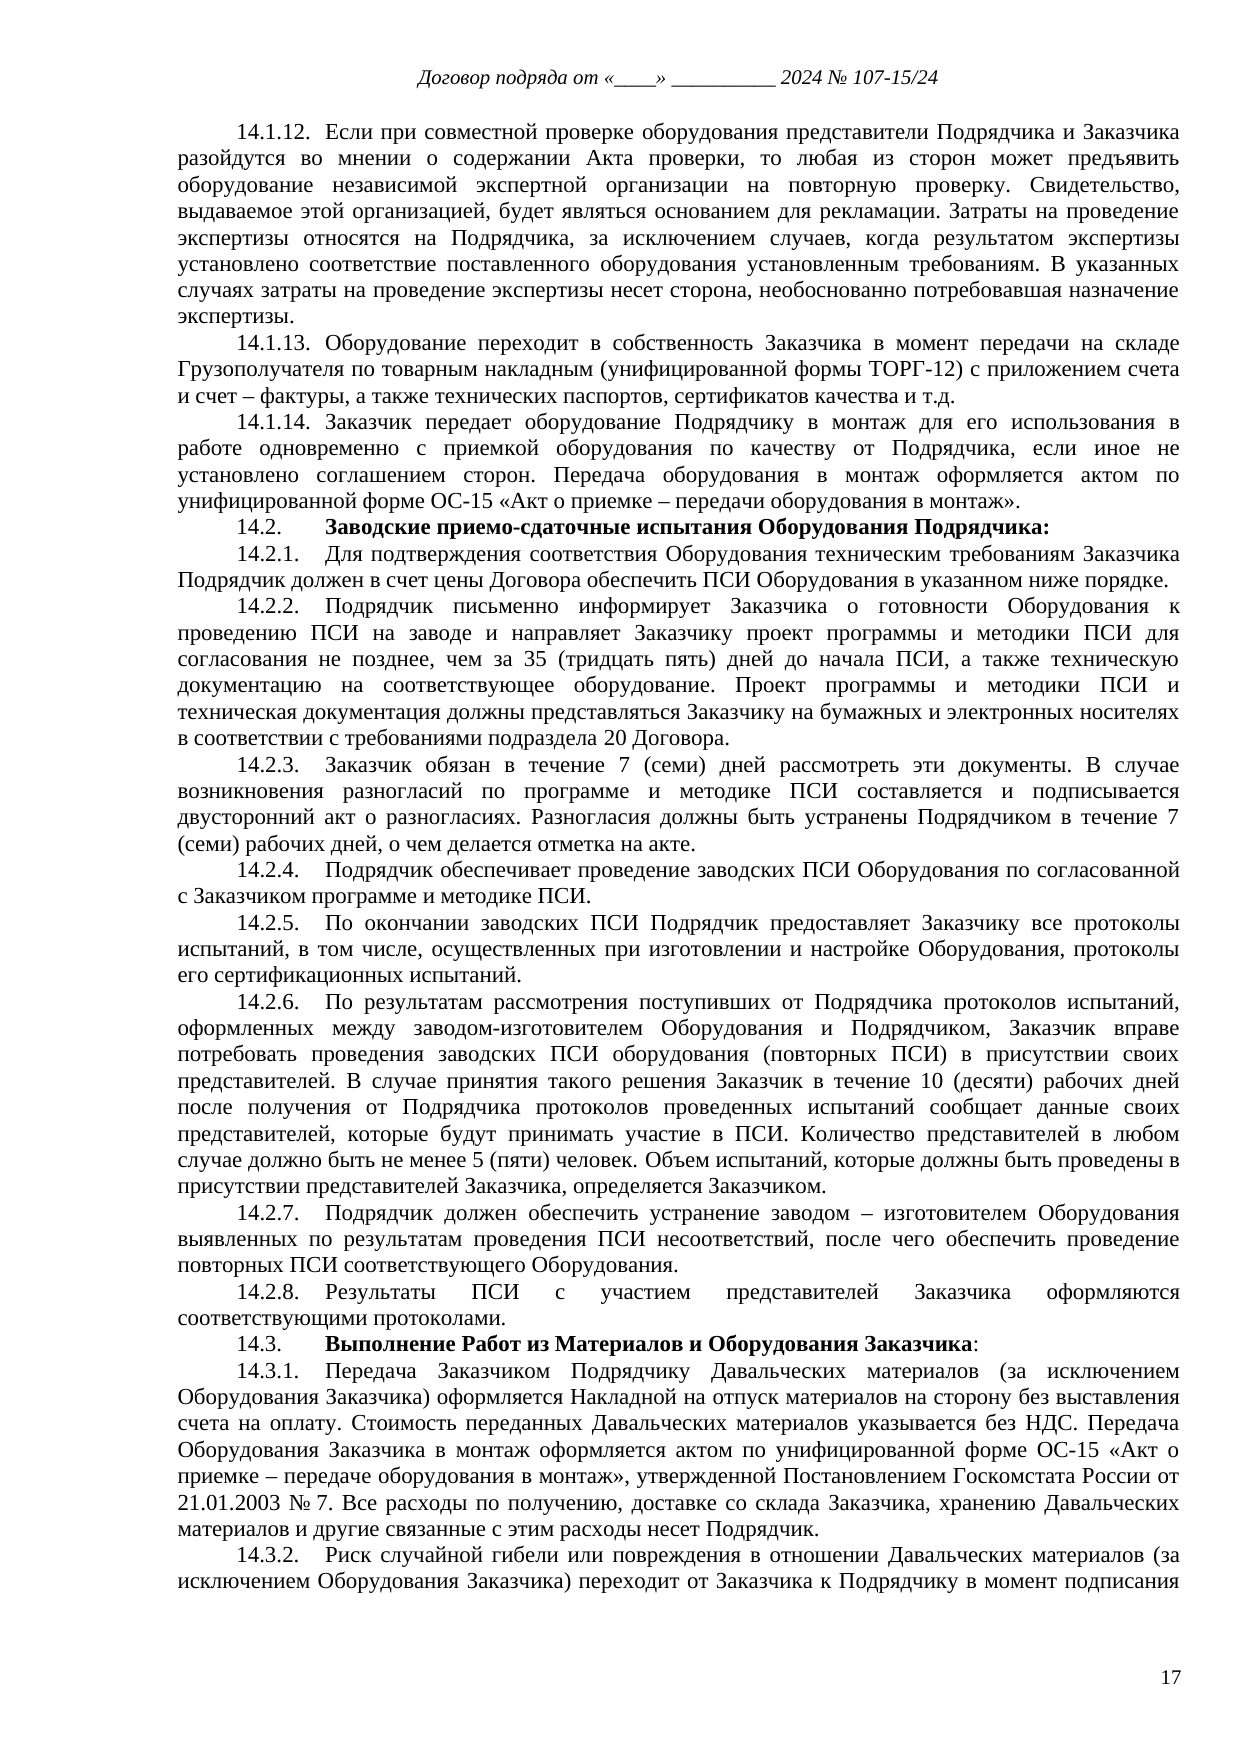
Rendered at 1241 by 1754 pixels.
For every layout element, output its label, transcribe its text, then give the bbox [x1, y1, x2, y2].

text Заказчик обязан в течение 7 (семи) дней рассмотреть эти документы. В случае возникновения разногласий по программе и методике ПСИ составляется и подписывается двусторонний акт о разногласиях. Разногласия должны быть устранены Подрядчиком в течение 7 (семи) рабочих дней, о чем делается отметка на акте. [177, 751, 1181, 856]
text Результаты ПСИ с участием представителей Заказчика оформляются соответствующими протоколами. [177, 1278, 1181, 1330]
text Подрядчик письменно информирует Заказчика о готовности Оборудования к проведению ПСИ на заводе и направляет Заказчику проект программы и методики ПСИ для согласования не позднее, чем за 35 (тридцать пять) дней до начала ПСИ, а также техническую документацию на соответствующее оборудование. Проект программы и методики ПСИ и техническая документация должны представляться Заказчику на бумажных и электронных носителях в соответствии с требованиями подраздела 20 Договора. [177, 592, 1181, 751]
text Выполнение Работ из Материалов и Оборудования Заказчика: [177, 1330, 1181, 1357]
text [177, 1541, 1181, 1594]
text Подрядчик обеспечивает проведение заводских ПСИ Оборудования по согласованной с Заказчиком программе и методике ПСИ. [177, 856, 1181, 909]
text По окончании заводских ПСИ Подрядчик предоставляет Заказчику все протоколы испытаний, в том числе, осуществленных при изготовлении и настройке Оборудования, протоколы его сертификационных испытаний. [177, 909, 1181, 988]
text Если при совместной проверке оборудования представители Подрядчика и Заказчика разойдутся во мнении о содержании Акта проверки, то любая из сторон может предъявить оборудование независимой экспертной организации на повторную проверку. Свидетельство, выдаваемое этой организацией, будет являться основанием для рекламации. Затраты на проведение экспертизы относятся на Подрядчика, за исключением случаев, когда результатом экспертизы установлено соответствие поставленного оборудования установленным требованиям. В указанных случаях затраты на проведение экспертизы несет сторона, необоснованно потребовавшая назначение экспертизы. [177, 118, 1181, 329]
text Для подтверждения соответствия Оборудования техническим требованиям Заказчика Подрядчик должен в счет цены Договора обеспечить ПСИ Оборудования в указанном ниже порядке. [177, 540, 1181, 592]
text По результатам рассмотрения поступивших от Подрядчика протоколов испытаний, оформленных между заводом-изготовителем Оборудования и Подрядчиком, Заказчик вправе потребовать проведения заводских ПСИ оборудования (повторных ПСИ) в присутствии своих представителей. В случае принятия такого решения Заказчик в течение 10 (десяти) рабочих дней после получения от Подрядчика протоколов проведенных испытаний сообщает данные своих представителей, которые будут принимать участие в ПСИ. Количество представителей в любом случае должно быть не менее 5 (пяти) человек. Объем испытаний, которые должны быть проведены в присутствии представителей Заказчика, определяется Заказчиком. [177, 988, 1181, 1199]
text Заводские приемо-сдаточные испытания Оборудования Подрядчика: [177, 513, 1181, 540]
text Передача Заказчиком Подрядчику Давальческих материалов (за исключением Оборудования Заказчика) оформляется Накладной на отпуск материалов на сторону без выставления счета на оплату. Стоимость переданных Давальческих материалов указывается без НДС. Передача Оборудования Заказчика в монтаж оформляется актом по унифицированной форме ОС-15 «Акт о приемке – передаче оборудования в монтаж», утвержденной Постановлением Госкомстата России от 21.01.2003 № 7. Все расходы по получению, доставке со склада Заказчика, хранению Давальческих материалов и другие связанные с этим расходы несет Подрядчик. [177, 1357, 1181, 1541]
text Подрядчик должен обеспечить устранение заводом – изготовителем Оборудования выявленных по результатам проведения ПСИ несоответствий, после чего обеспечить проведение повторных ПСИ соответствующего Оборудования. [177, 1199, 1181, 1278]
text Заказчик передает оборудование Подрядчику в монтаж для его использования в работе одновременно с приемкой оборудования по качеству от Подрядчика, если иное не установлено соглашением сторон. Передача оборудования в монтаж оформляется актом по унифицированной форме ОС-15 «Акт о приемке – передачи оборудования в монтаж». [177, 408, 1181, 513]
text Оборудование переходит в собственность Заказчика в момент передачи на складе Грузополучателя по товарным накладным (унифицированной формы ТОРГ-12) с приложением счета и счет – фактуры, а также технических паспортов, сертификатов качества и т.д. [177, 329, 1181, 408]
